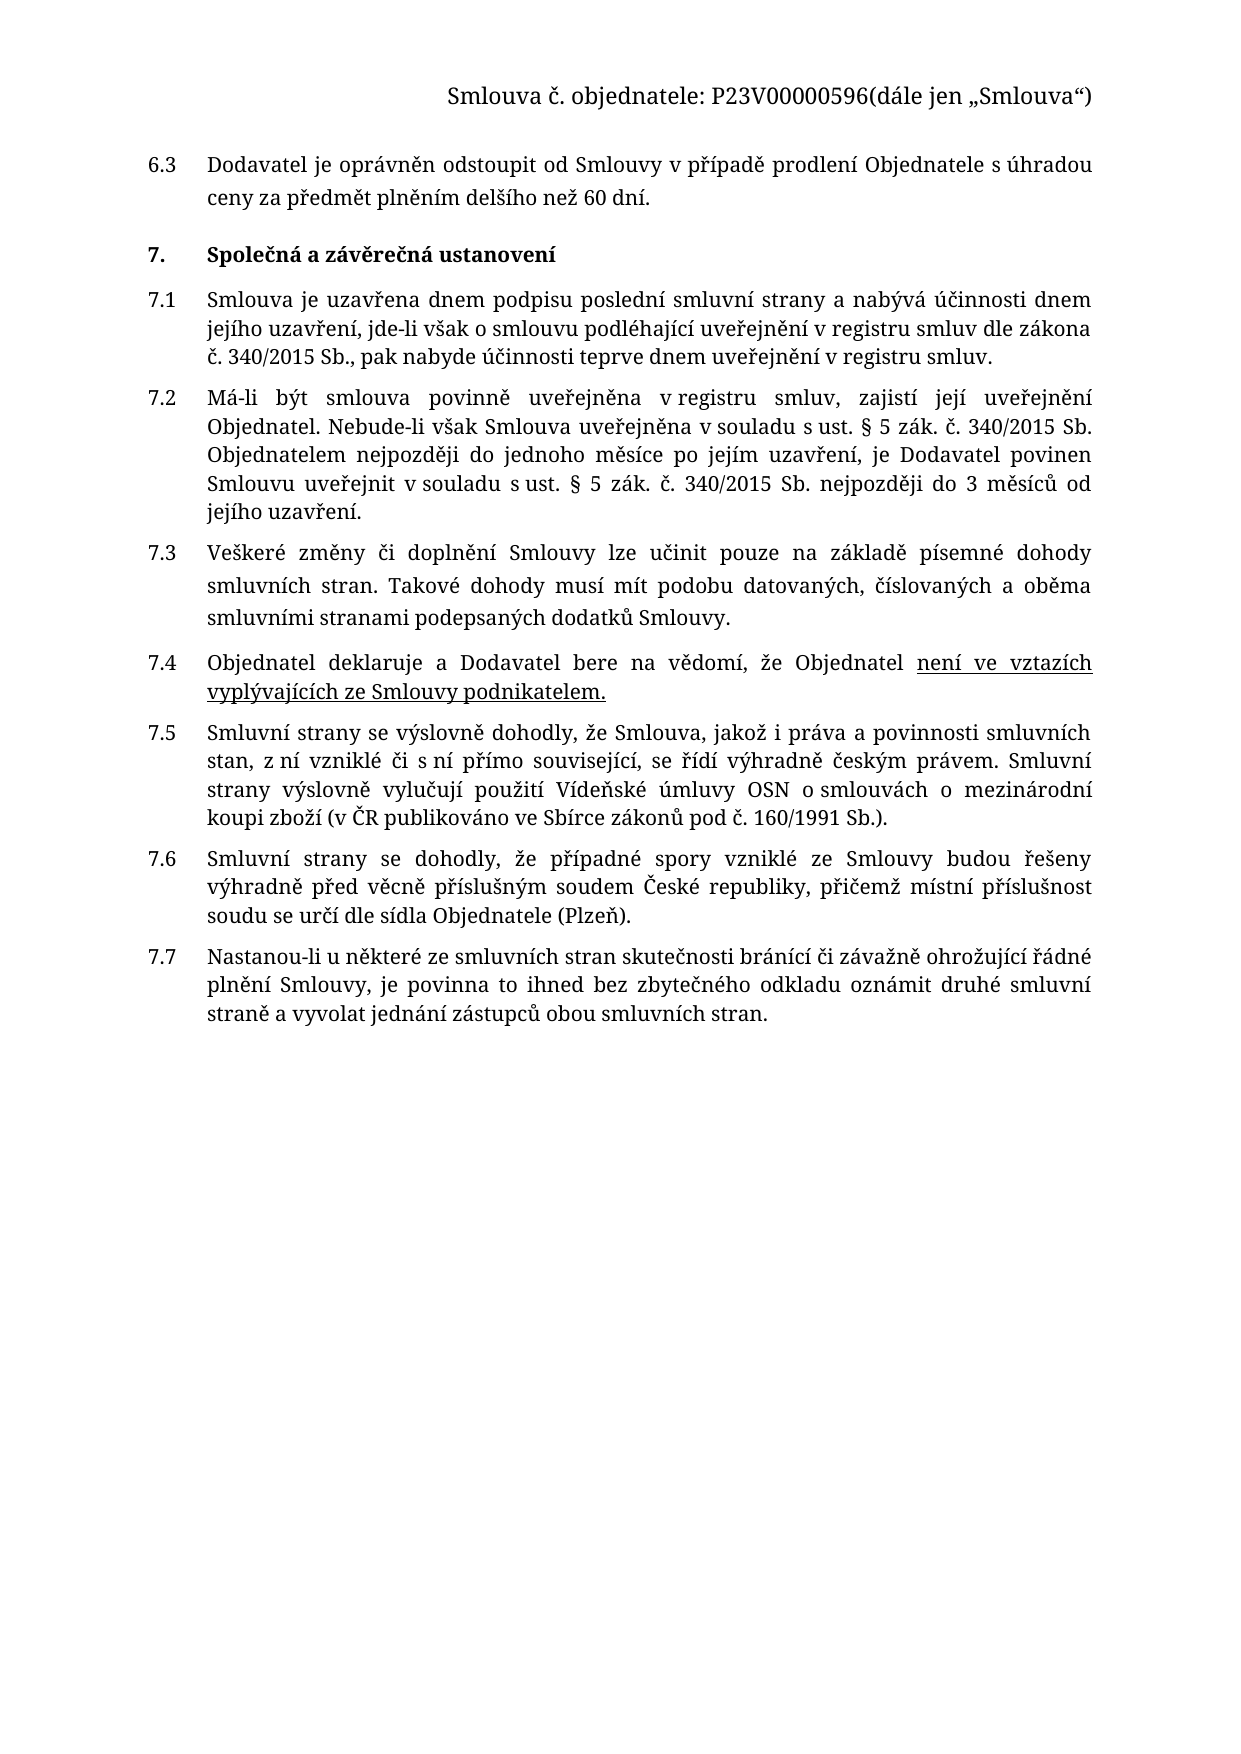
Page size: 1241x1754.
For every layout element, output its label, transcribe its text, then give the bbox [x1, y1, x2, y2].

list Má-li být smlouva povinně uveřejněna v registru smluv, zajistí její uveřejnění Objednatel. Nebude-li však Smlouva uveřejněna v souladu s ust. § 5 zák. č. 340/2015 Sb. Objednatelem nejpozději do jednoho měsíce po jejím uzavření, je Dodavatel povinen Smlouvu uveřejnit v souladu s ust. § 5 zák. č. 340/2015 Sb. nejpozději do 3 měsíců od jejího uzavření. [148, 383, 1092, 526]
list Smluvní strany se výslovně dohodly, že Smlouva, jakož i práva a povinnosti smluvních stan, z ní vzniklé či s ní přímo související, se řídí výhradně českým právem. Smluvní strany výslovně vylučují použití Vídeňské úmluvy OSN o smlouvách o mezinárodní koupi zboží (v ČR publikováno ve Sbírce zákonů pod č. 160/1991 Sb.). [148, 718, 1092, 832]
list Veškeré změny či doplnění Smlouvy lze učinit pouze na základě písemné dohody smluvních stran. Takové dohody musí mít podobu datovaných, číslovaných a oběma smluvními stranami podepsaných dodatků Smlouvy. [148, 538, 1092, 632]
list Smlouva je uzavřena dnem podpisu poslední smluvní strany a nabývá účinnosti dnem jejího uzavření, jde-li však o smlouvu podléhající uveřejnění v registru smluv dle zákona č. 340/2015 Sb., pak nabyde účinnosti teprve dnem uveřejnění v registru smluv. [148, 286, 1092, 371]
list Nastanou-li u některé ze smluvních stran skutečnosti bránící či závažně ohrožující řádné plnění Smlouvy, je povinna to ihned bez zbytečného odkladu oznámit druhé smluvní straně a vyvolat jednání zástupců obou smluvních stran. [148, 942, 1092, 1027]
list Dodavatel je oprávněn odstoupit od Smlouvy v případě prodlení Objednatele s úhradou ceny za předmět plněním delšího než 60 dní. [148, 150, 1092, 211]
list Objednatel deklaruje a Dodavatel bere na vědomí, že Objednatel není ve vztazích vyplývajících ze Smlouvy podnikatelem. [148, 648, 1092, 705]
list Smluvní strany se dohodly, že případné spory vzniklé ze Smlouvy budou řešeny výhradně před věcně příslušným soudem České republiky, přičemž místní příslušnost soudu se určí dle sídla Objednatele (Plzeň). [148, 844, 1092, 929]
list Společná a závěrečná ustanovení [148, 241, 1092, 269]
